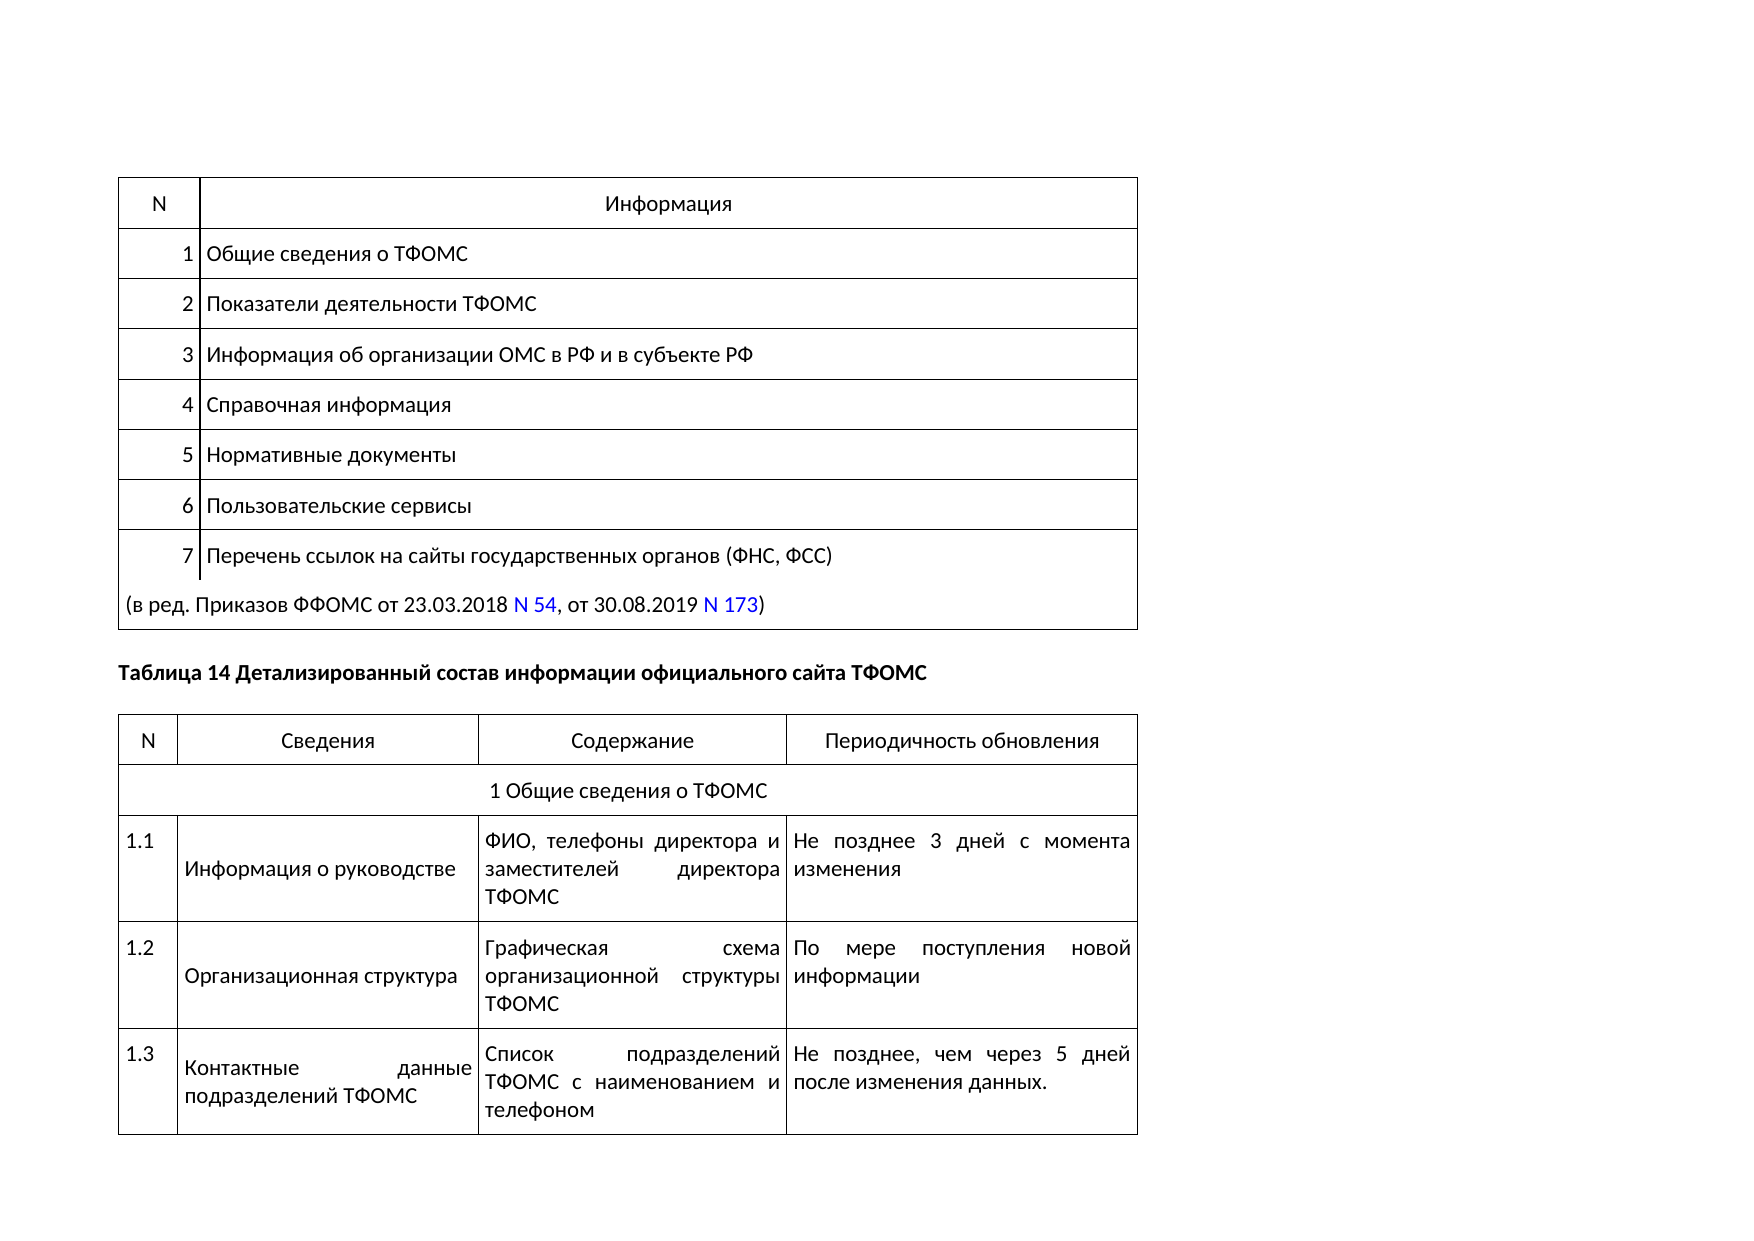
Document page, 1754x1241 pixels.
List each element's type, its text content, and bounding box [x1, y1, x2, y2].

table_cell Контактные данные подразделений ТФОМС [178, 1029, 478, 1134]
table_cell Показатели деятельности ТФОМС [201, 279, 1137, 328]
table_cell Список подразделений ТФОМС с наименованием и телефоном [479, 1029, 786, 1134]
table_cell 4 [119, 380, 199, 429]
table_header Содержание [479, 715, 786, 764]
table_cell 1.3 [119, 1029, 177, 1134]
table_cell ФИО, телефоны директора и заместителей директора ТФОМС [479, 816, 786, 921]
title Таблица 14 Детализированный состав информации официального сайта ТФОМС [118, 658, 1636, 686]
table_header Сведения [178, 715, 478, 764]
table_header N [119, 715, 177, 764]
table_cell Не позднее, чем через 5 дней после изменения данных. [787, 1029, 1137, 1134]
table_cell 5 [119, 430, 199, 479]
table_cell Информация об организации ОМС в РФ и в субъекте РФ [201, 329, 1137, 378]
table_cell Общие сведения о ТФОМС [201, 229, 1137, 278]
table_header Информация [201, 178, 1137, 227]
table_cell 6 [119, 480, 199, 529]
table_cell По мере поступления новой информации [787, 922, 1137, 1027]
table_cell 2 [119, 279, 199, 328]
table_cell 7 [119, 530, 199, 580]
table_cell Информация о руководстве [178, 816, 478, 921]
table_cell 3 [119, 329, 199, 378]
table_cell Перечень ссылок на сайты государственных органов (ФНС, ФСС) [201, 530, 1137, 580]
table_header Периодичность обновления [787, 715, 1137, 764]
table_cell (в ред. Приказов ФФОМС от 23.03.2018 N 54, от 30.08.2019 N 173) [119, 580, 1137, 629]
table_cell Нормативные документы [201, 430, 1137, 479]
table_cell 1.2 [119, 922, 177, 1027]
table_cell Справочная информация [201, 380, 1137, 429]
table_header N [119, 178, 199, 227]
table_cell 1 [119, 229, 199, 278]
table_cell Организационная структура [178, 922, 478, 1027]
table_cell 1 Общие сведения о ТФОМС [119, 765, 1137, 815]
table_cell Графическая схема организационной структуры ТФОМС [479, 922, 786, 1027]
table_cell Пользовательские сервисы [201, 480, 1137, 529]
table_cell Не позднее 3 дней с момента изменения [787, 816, 1137, 921]
table_cell 1.1 [119, 816, 177, 921]
